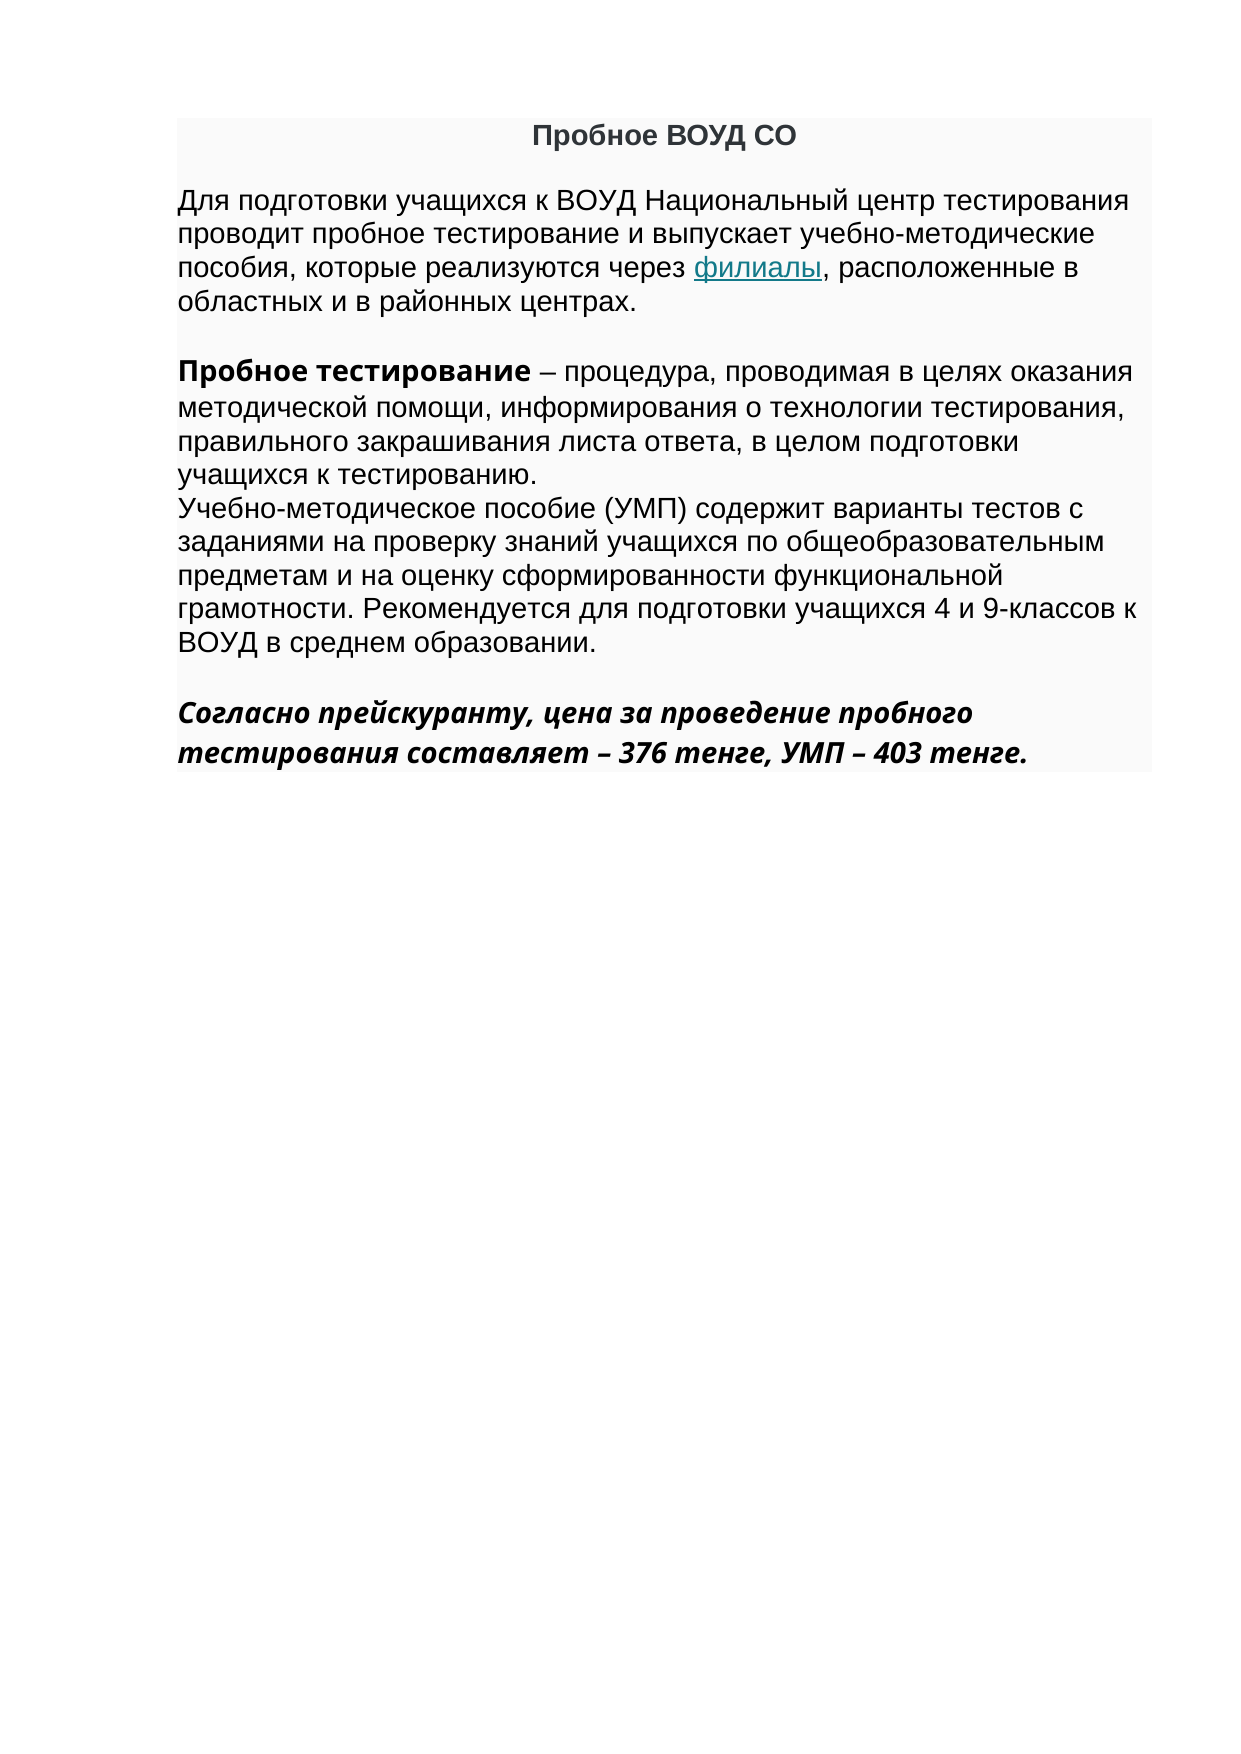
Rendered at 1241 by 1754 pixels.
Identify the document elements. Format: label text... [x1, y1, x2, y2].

text Пробное тестирование – процедура, проводимая в целях оказания методической помощи, информирования о технологии тестирования, правильного закрашивания листа ответа, в целом подготовки учащихся к тестированию. [177, 351, 1152, 491]
text Согласно прейскуранту, цена за проведение пробного тестирования составляет – 376 тенге, УМП – 403 тенге. [177, 692, 1152, 772]
text Учебно-методическое пособие (УМП) содержит варианты тестов с заданиями на проверку знаний учащихся по общеобразовательным предметам и на оценку сформированности функциональной грамотности. Рекомендуется для подготовки учащихся 4 и 9-классов к ВОУД в среднем образовании. [177, 491, 1152, 659]
text Пробное ВОУД СО [177, 118, 1152, 152]
text Для подготовки учащихся к ВОУД Национальный центр тестирования проводит пробное тестирование и выпускает учебно-методические пособия, которые реализуются через филиалы, расположенные в областных и в районных центрах. [177, 183, 1152, 317]
